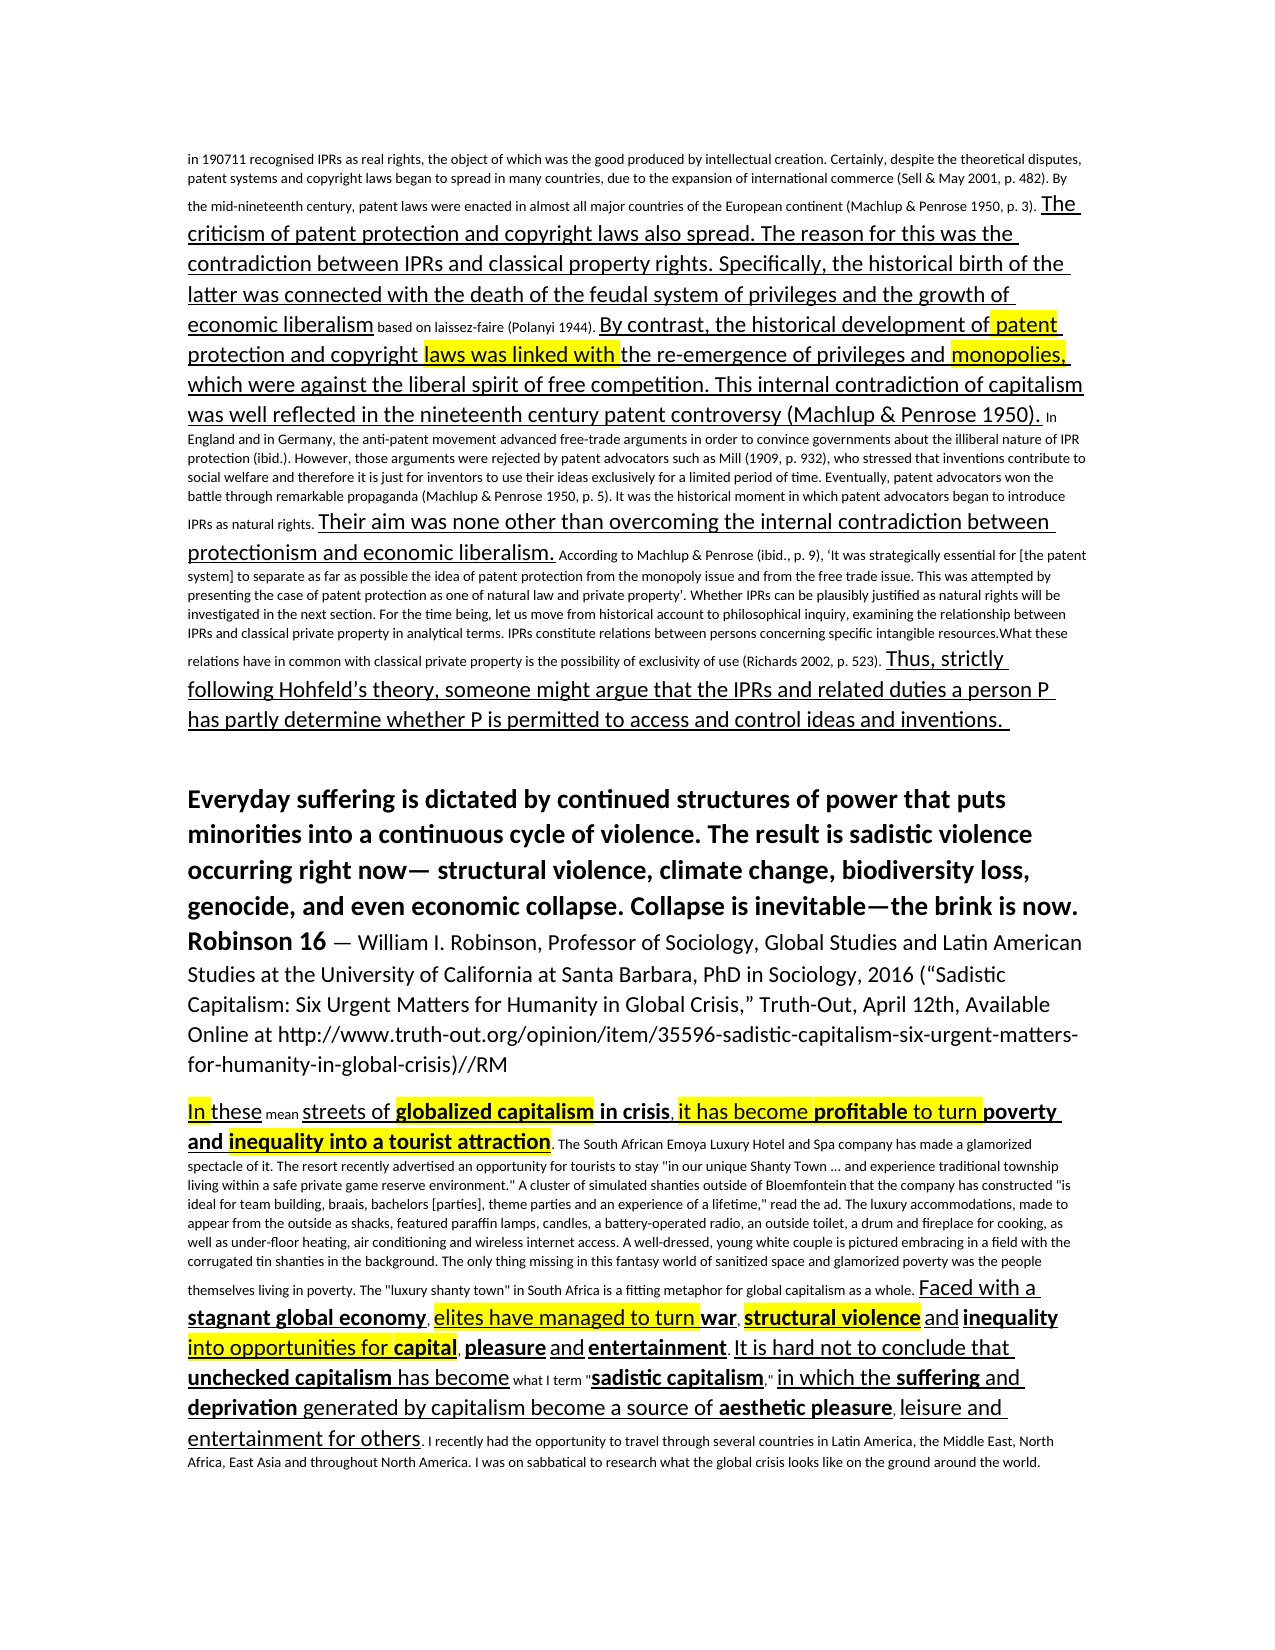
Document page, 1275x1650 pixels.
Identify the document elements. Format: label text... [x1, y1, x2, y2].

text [187, 150, 1087, 763]
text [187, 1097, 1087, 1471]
subtitle Everyday suffering is dictated by continued structures of power that puts minorities into a continuous cycle of violence. The result is sadistic violence occurring right now— structural violence, climate change, biodiversity loss, genocide, and even economic collapse. Collapse is inevitable—the brink is now. [187, 782, 1087, 922]
text Robinson 16 — William I. Robinson, Professor of Sociology, Global Studies and Latin American Studies at the University of California at Santa Barbara, PhD in Sociology, 2016 (“Sadistic Capitalism: Six Urgent Matters for Humanity in Global Crisis,” Truth-Out, April 12th, Available Online at http://www.truth-out.org/opinion/item/35596-sadistic-capitalism-six-urgent-matters-for-humanity-in-global-crisis)//RM [187, 924, 1087, 1078]
